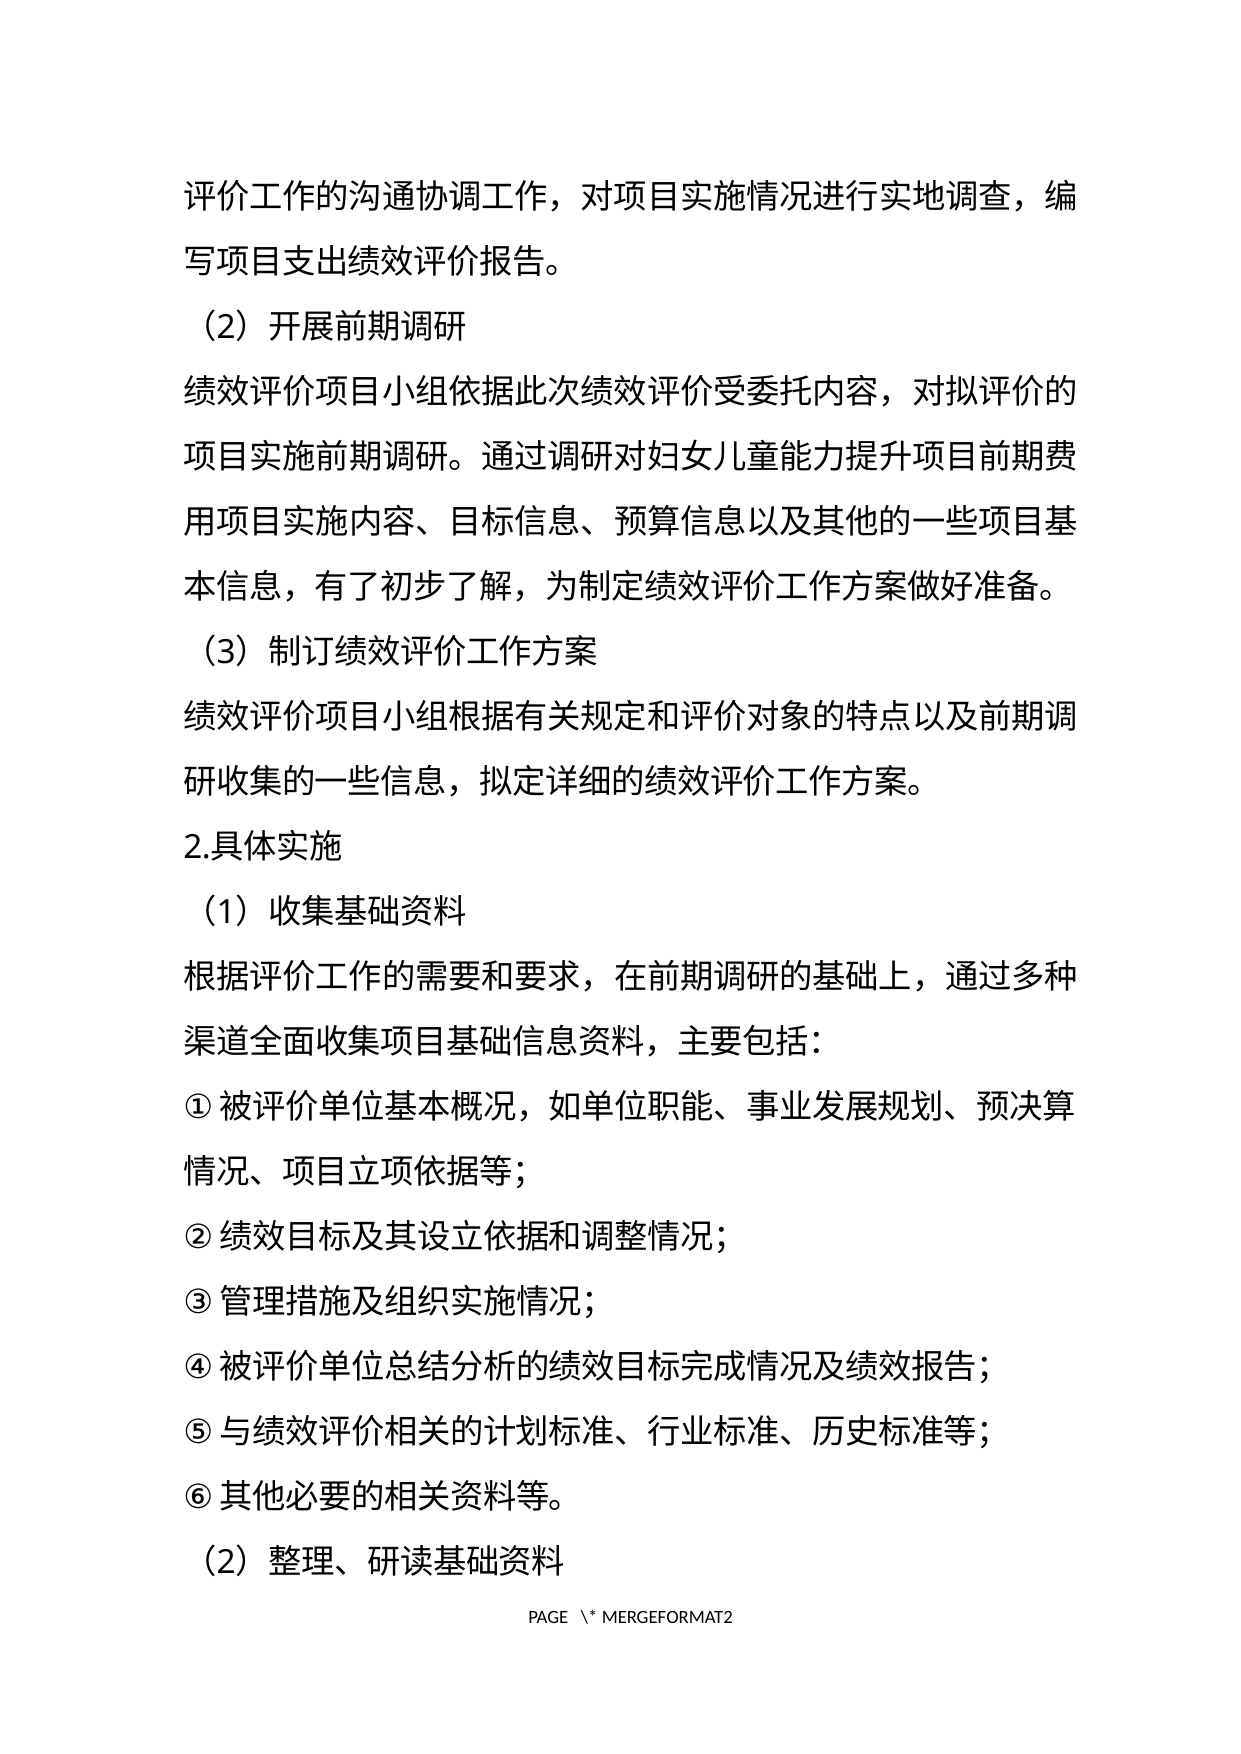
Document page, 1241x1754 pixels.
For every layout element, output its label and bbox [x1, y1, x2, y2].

text [183, 162, 1078, 1592]
